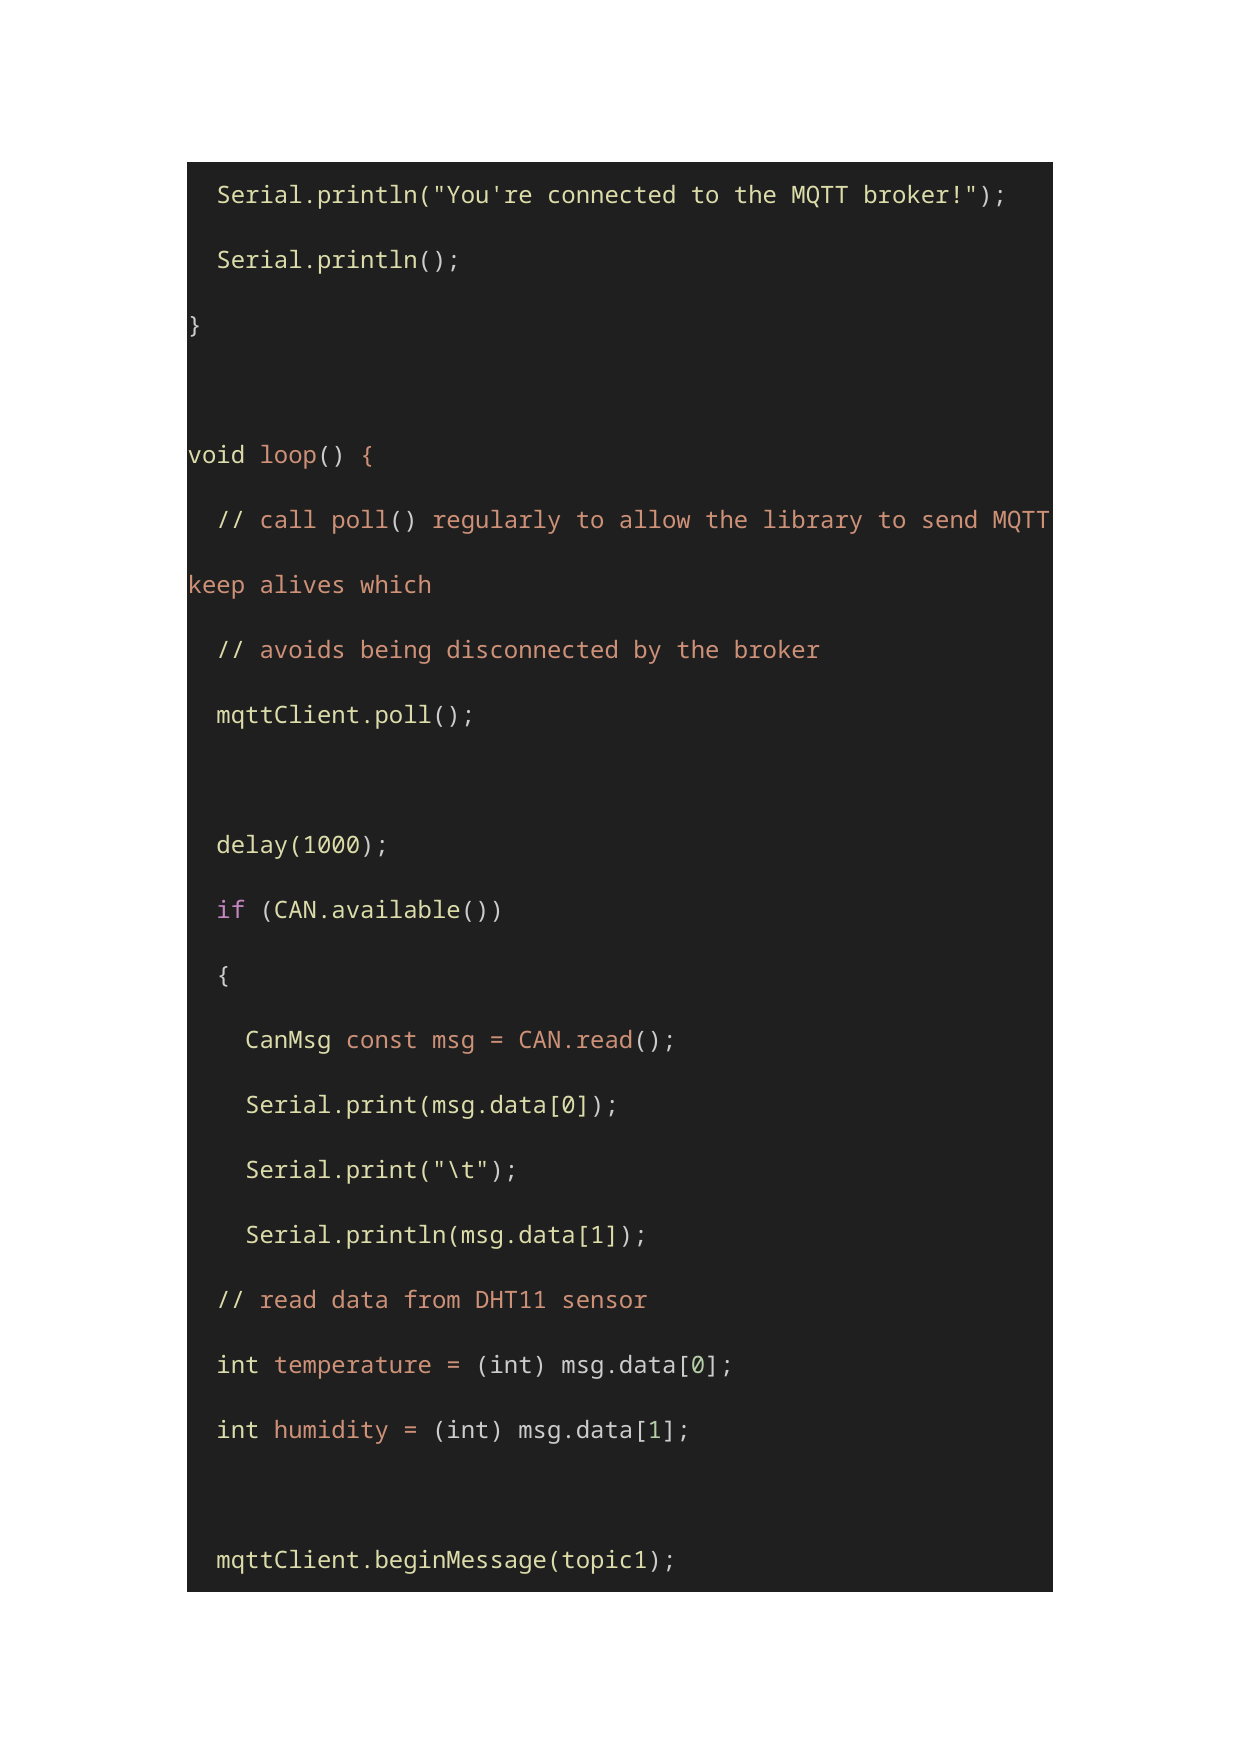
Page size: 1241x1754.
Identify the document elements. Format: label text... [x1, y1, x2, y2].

text // call poll() regularly to allow the library to send MQTT keep alives which [187, 487, 1053, 617]
text Serial.println("You're connected to the MQTT broker!"); [187, 162, 1053, 227]
text void loop() { [187, 422, 1053, 487]
text if (CAN.available()) [187, 877, 1053, 942]
text mqttClient.beginMessage(topic1); [187, 1527, 1053, 1592]
text Serial.print("\t"); [187, 1137, 1053, 1202]
text // avoids being disconnected by the broker [187, 617, 1053, 682]
text delay(1000); [187, 812, 1053, 877]
text } [187, 292, 1053, 357]
text // read data from DHT11 sensor [187, 1267, 1053, 1332]
text int temperature = (int) msg.data[0]; [187, 1332, 1053, 1397]
text Serial.print(msg.data[0]); [187, 1072, 1053, 1137]
text int humidity = (int) msg.data[1]; [187, 1397, 1053, 1462]
text CanMsg const msg = CAN.read(); [187, 1007, 1053, 1072]
text Serial.println(); [187, 227, 1053, 292]
text { [187, 942, 1053, 1007]
text Serial.println(msg.data[1]); [187, 1202, 1053, 1267]
text mqttClient.poll(); [187, 682, 1053, 747]
